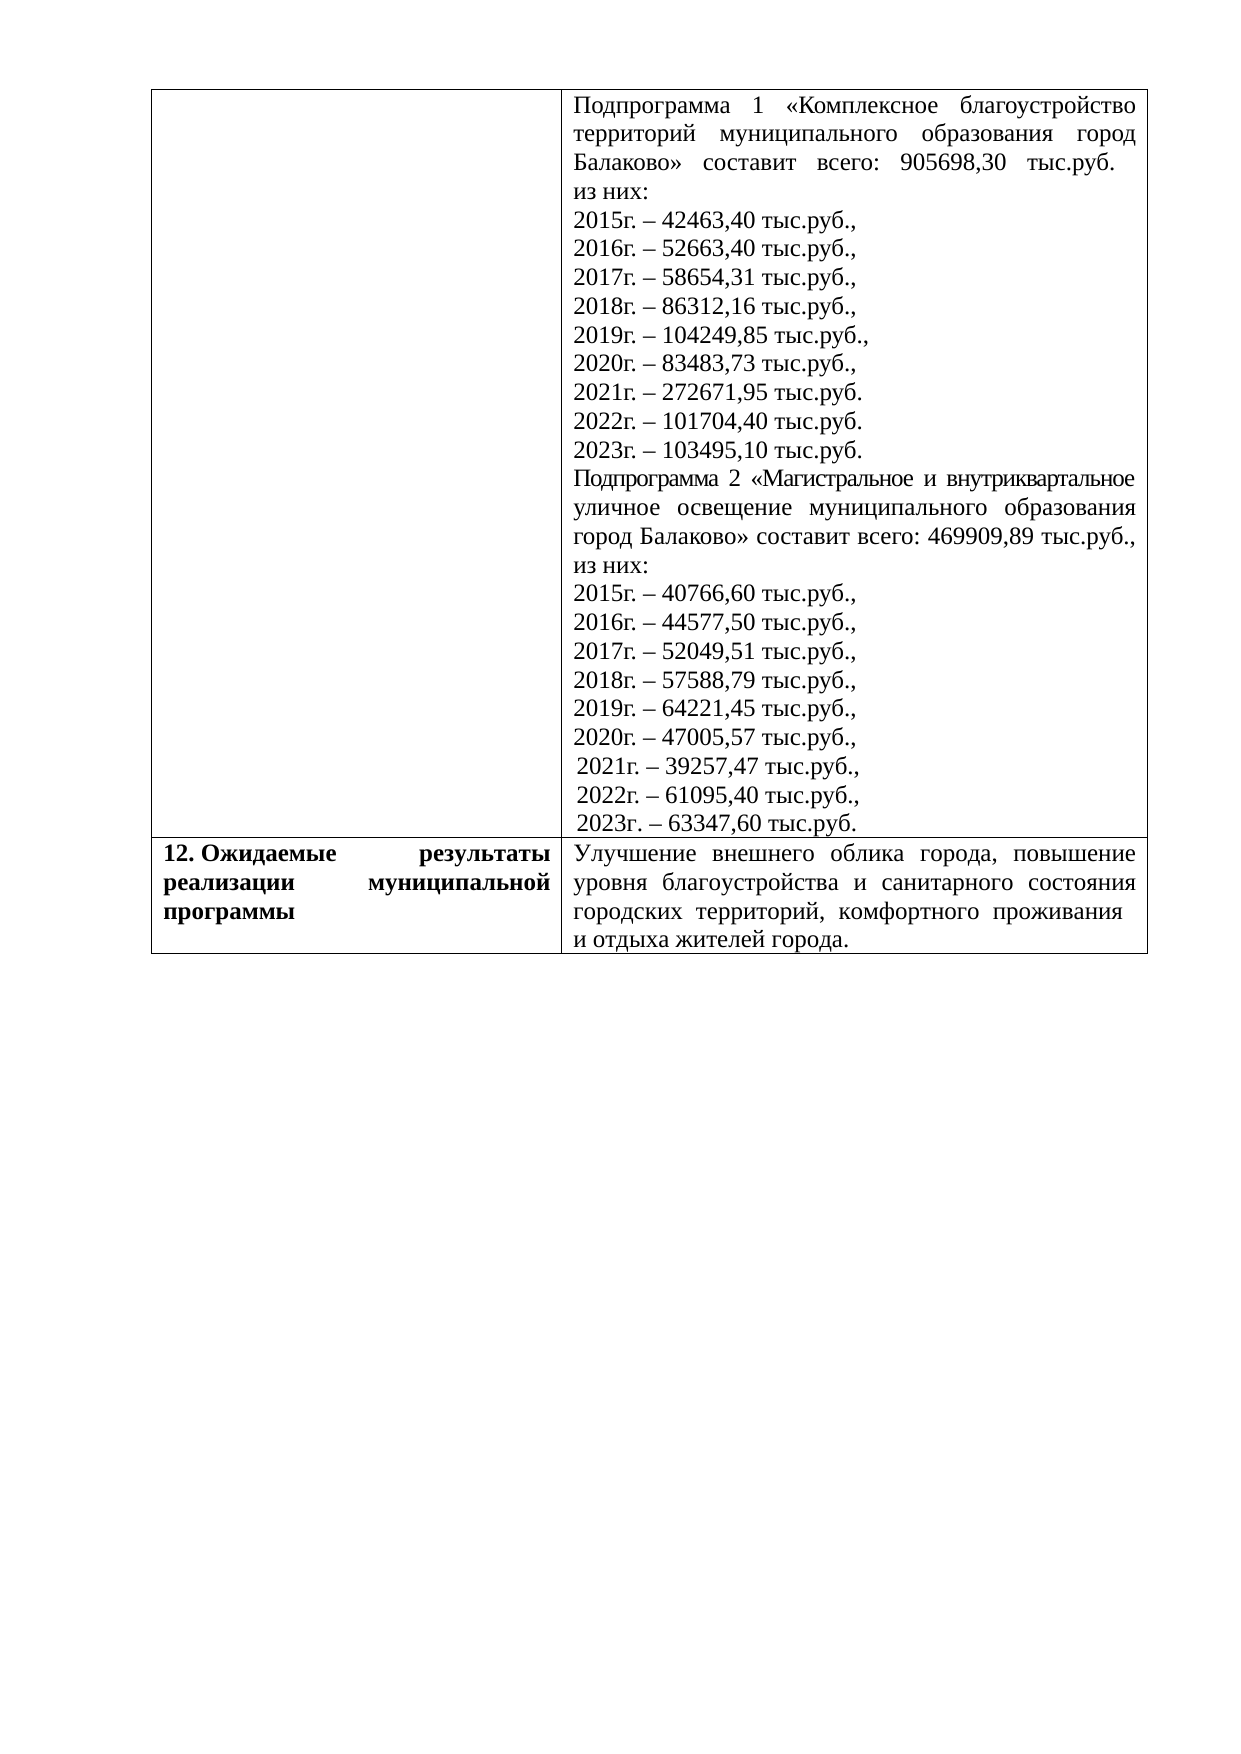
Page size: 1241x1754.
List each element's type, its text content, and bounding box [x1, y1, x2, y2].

table_cell Улучшение внешнего облика города, повышение уровня благоустройства и санитарного состояния городских территорий, комфортного проживания и отдыха жителей города. [562, 838, 1147, 953]
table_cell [562, 90, 1147, 837]
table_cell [152, 90, 561, 837]
table_cell 12. Ожидаемые результаты реализации муниципальной программы [152, 838, 561, 953]
